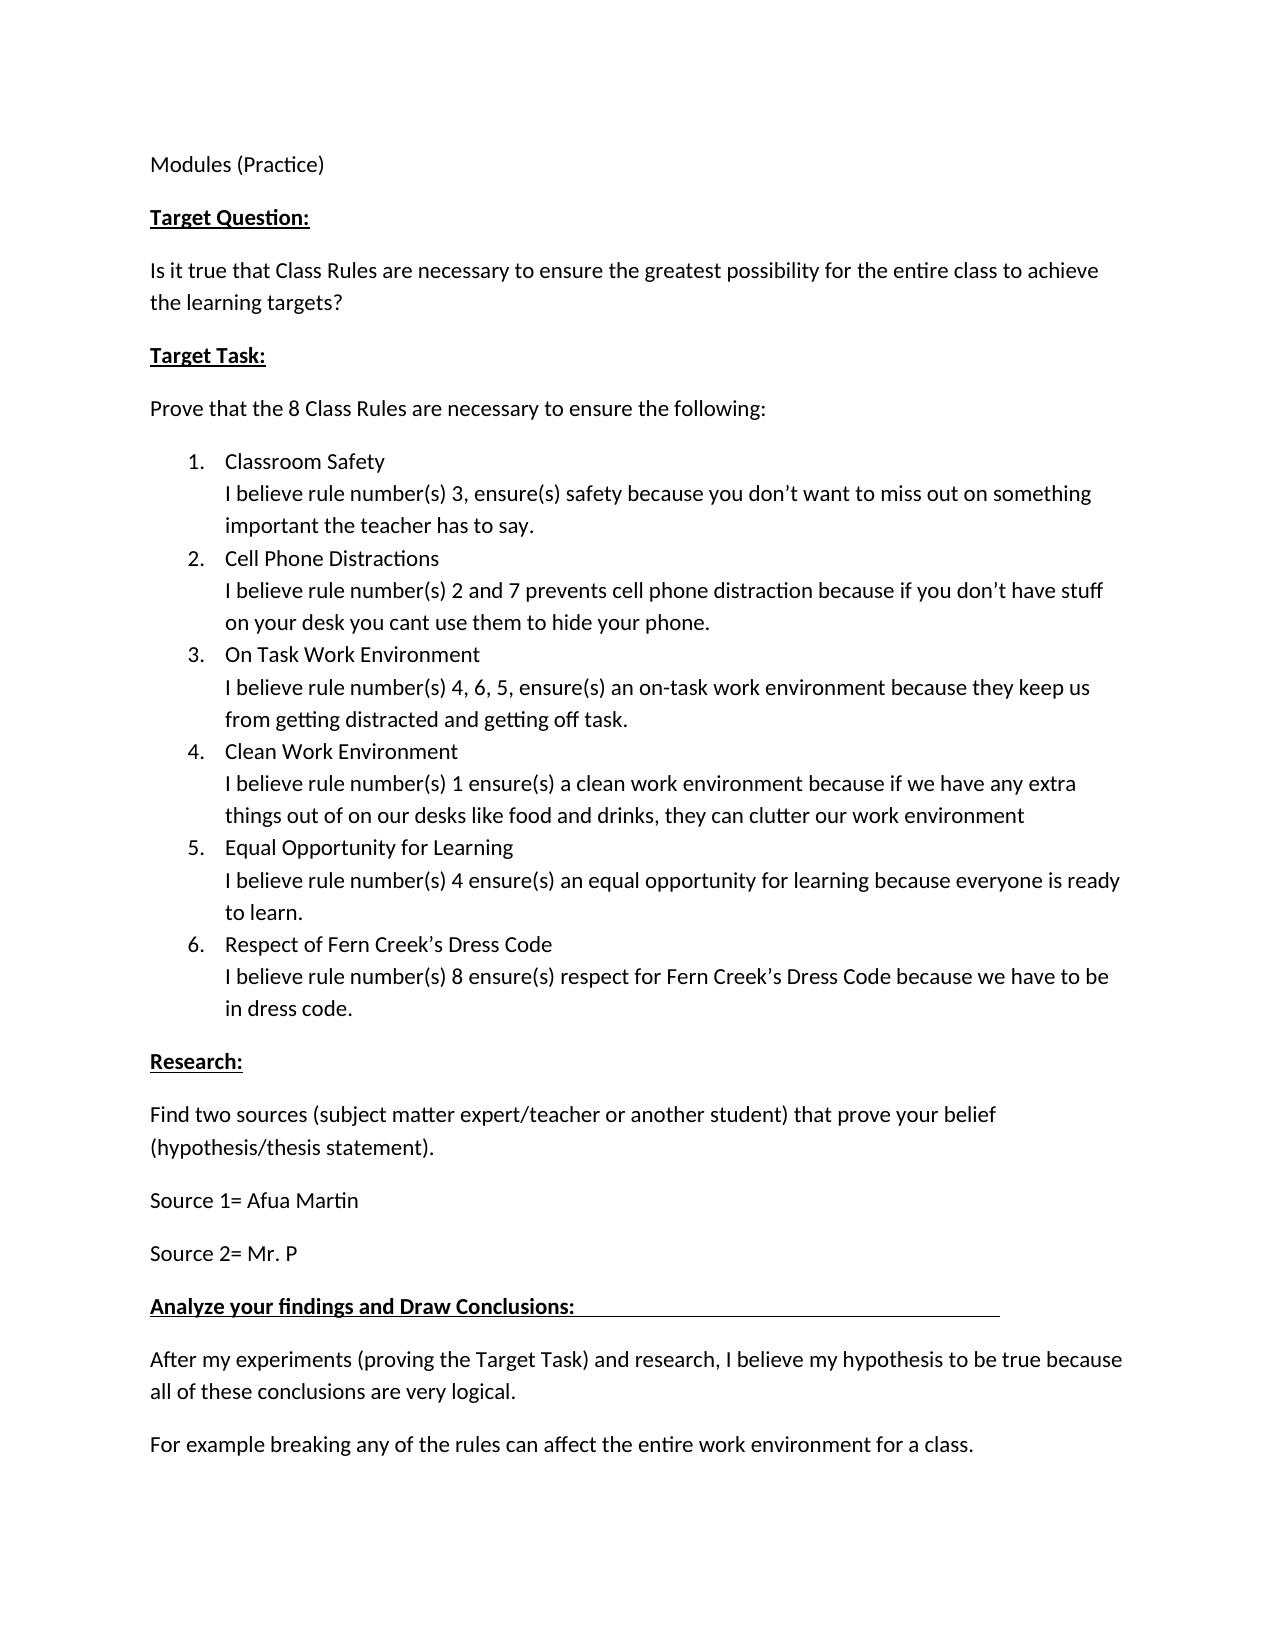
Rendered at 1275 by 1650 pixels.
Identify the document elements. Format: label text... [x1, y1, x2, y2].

text Find two sources (subject matter expert/teacher or another student) that prove your belief (hypothesis/thesis statement). [150, 1101, 1125, 1161]
text Is it true that Class Rules are necessary to ensure the greatest possibility for the entire class to achieve the learning targets? [150, 256, 1125, 316]
list I believe rule number(s) 8 ensure(s) respect for Fern Creek’s Dress Code because we have to be in dress code. [225, 962, 1125, 1022]
list I believe rule number(s) 4, 6, 5, ensure(s) an on-task work environment because they keep us from getting distracted and getting off task. [225, 673, 1125, 733]
text Target Question: [150, 203, 1125, 231]
text Prove that the 8 Class Rules are necessary to ensure the following: [150, 394, 1125, 422]
text Analyze your findings and Draw Conclusions: [150, 1292, 1125, 1320]
list Equal Opportunity for Learning [187, 833, 1125, 862]
list Classroom Safety [187, 447, 1125, 475]
text Source 1= Afua Martin [150, 1186, 1125, 1214]
list Respect of Fern Creek’s Dress Code [187, 930, 1125, 958]
list I believe rule number(s) 1 ensure(s) a clean work environment because if we have any extra things out of on our desks like food and drinks, they can clutter our work environment [225, 769, 1125, 829]
text For example breaking any of the rules can affect the entire work environment for a class. [150, 1430, 1125, 1458]
list I believe rule number(s) 4 ensure(s) an equal opportunity for learning because everyone is ready to learn. [225, 866, 1125, 926]
list I believe rule number(s) 2 and 7 prevents cell phone distraction because if you don’t have stuff on your desk you cant use them to hide your phone. [225, 576, 1125, 636]
list Cell Phone Distractions [187, 544, 1125, 572]
text Research: [150, 1047, 1125, 1076]
list On Task Work Environment [187, 640, 1125, 668]
text Modules (Practice) [150, 150, 1125, 178]
text After my experiments (proving the Target Task) and research, I believe my hypothesis to be true because all of these conclusions are very logical. [150, 1345, 1125, 1405]
text Target Task: [150, 341, 1125, 369]
list I believe rule number(s) 3, ensure(s) safety because you don’t want to miss out on something important the teacher has to say. [225, 479, 1125, 540]
list Clean Work Environment [187, 737, 1125, 765]
text Source 2= Mr. P [150, 1239, 1125, 1267]
